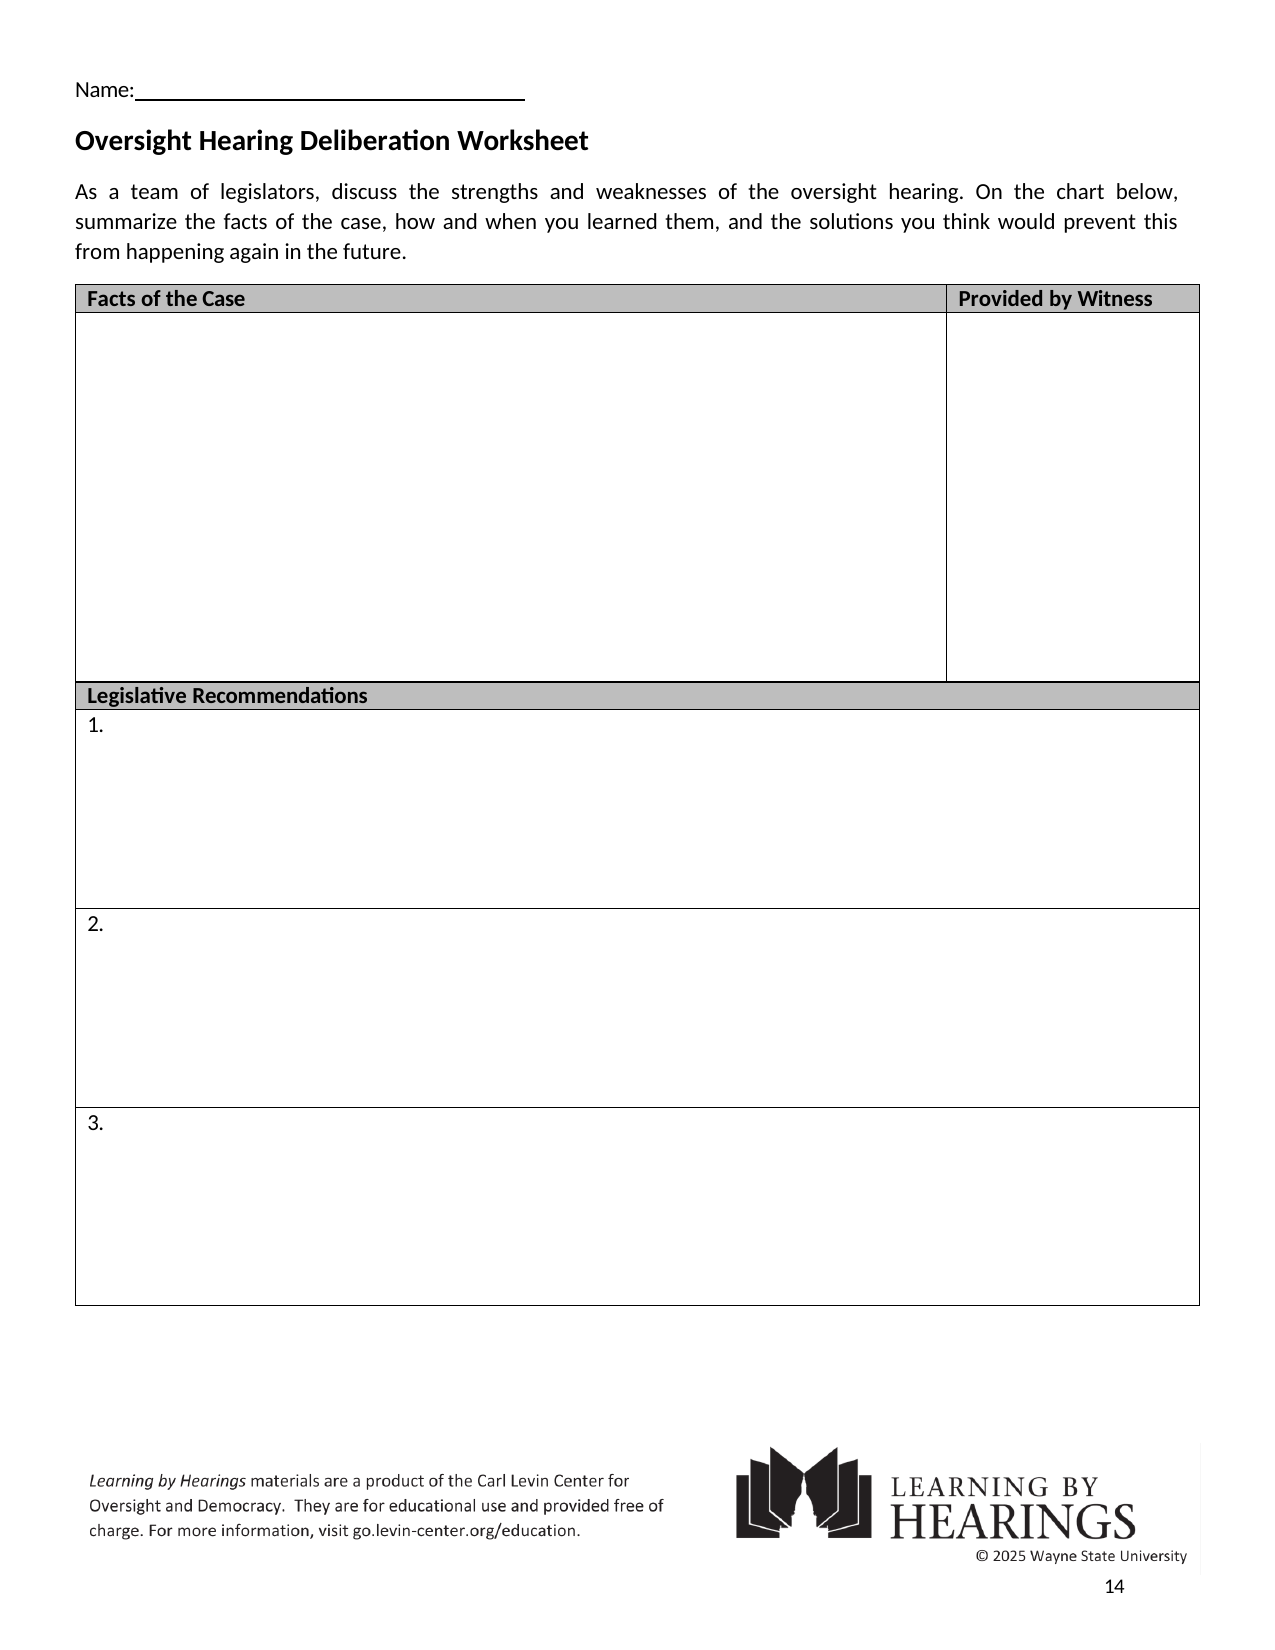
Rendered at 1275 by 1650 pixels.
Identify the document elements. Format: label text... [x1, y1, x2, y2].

table_cell 3. [76, 1108, 1199, 1305]
table_cell Legislative Recommendations [76, 683, 1199, 709]
table_cell 1. [76, 710, 1199, 908]
table_header Provided by Witness [947, 285, 1199, 312]
text Name: [75, 75, 1235, 103]
text As a team of legislators, discuss the strengths and weaknesses of the oversight hearing. On the chart below, summarize the facts of the case, how and when you learned them, and the solutions you think would prevent this from happening again in the future. [75, 177, 1179, 265]
picture [75, 1443, 1200, 1575]
table_header Facts of the Case [76, 285, 946, 312]
table_cell 2. [76, 909, 1199, 1107]
subtitle Oversight Hearing Deliberation Worksheet [75, 122, 1235, 157]
table_cell [76, 313, 946, 681]
table_cell [947, 313, 1199, 681]
